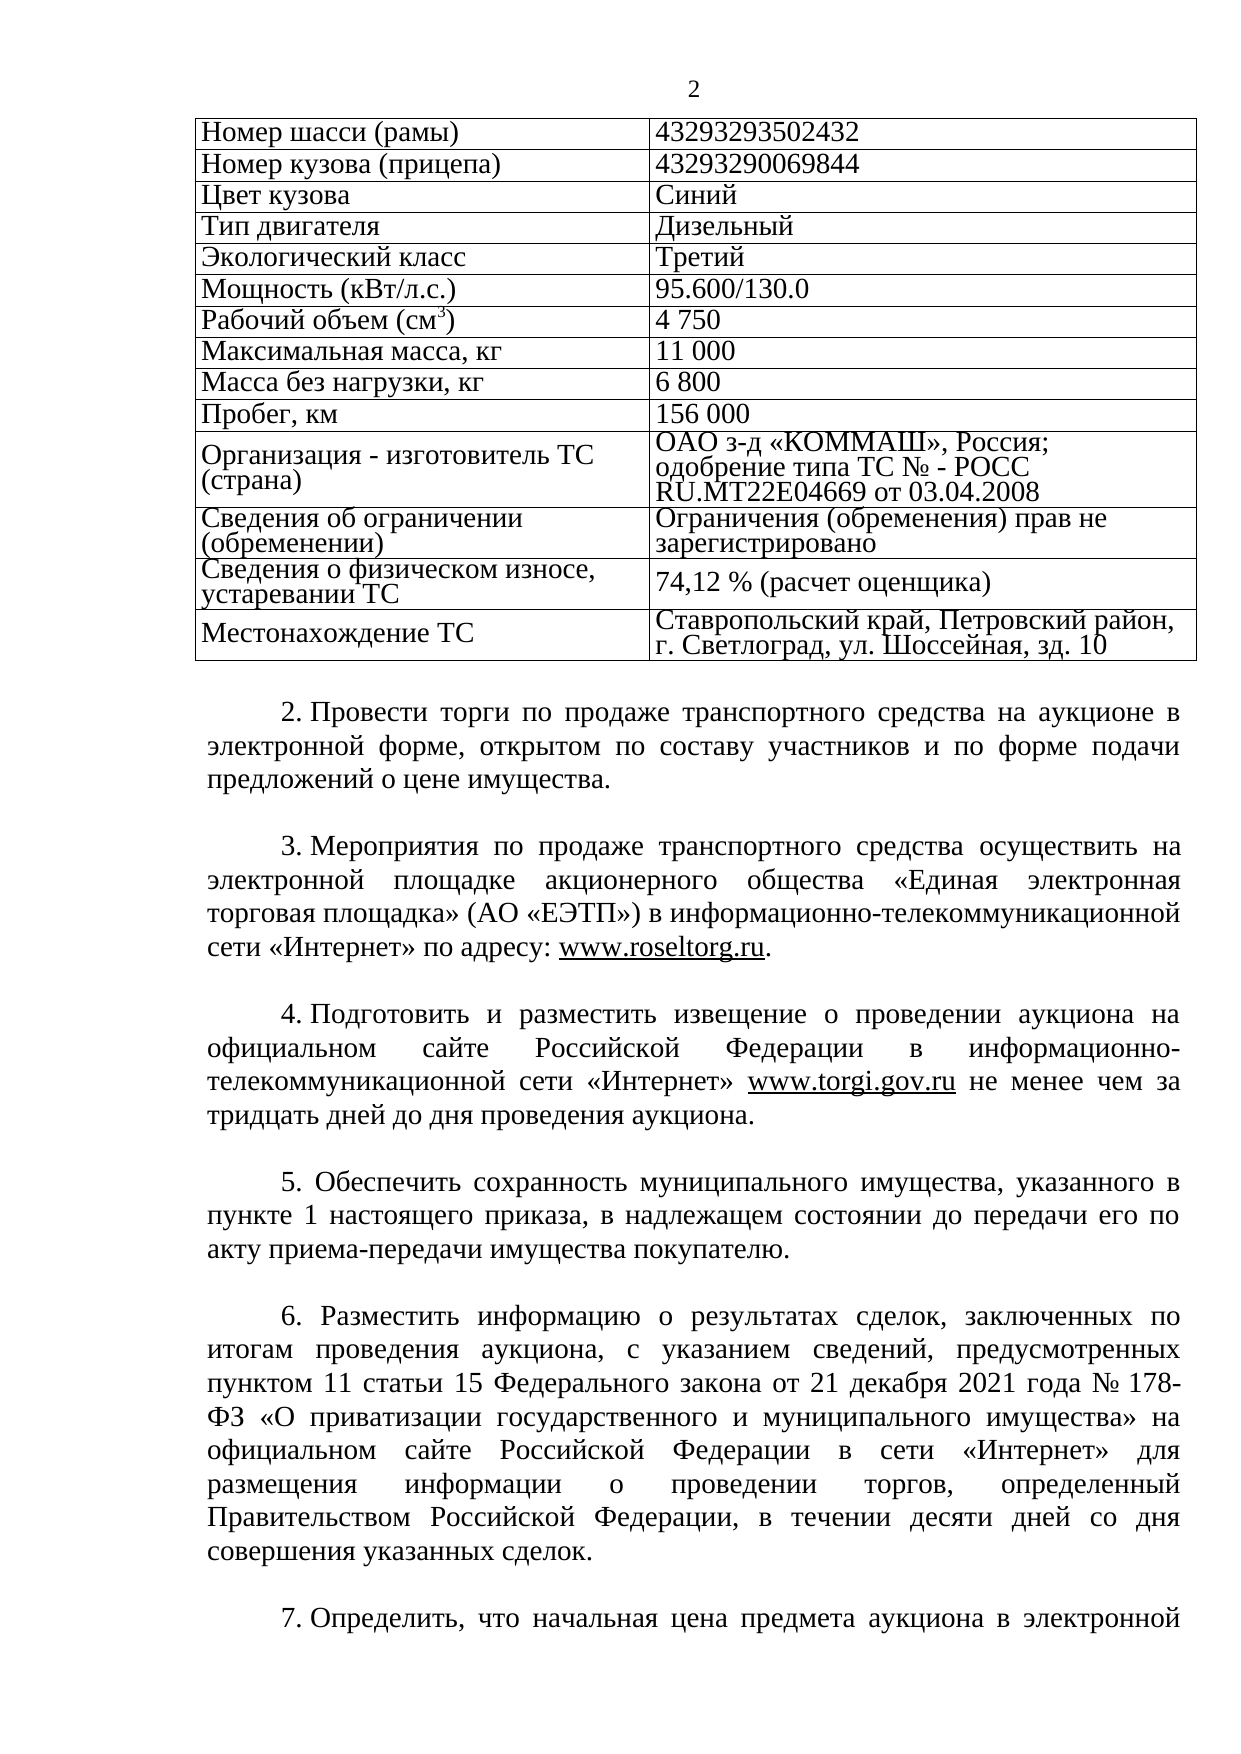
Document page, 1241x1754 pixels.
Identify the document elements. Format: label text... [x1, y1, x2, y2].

text 6. Разместить информацию о результатах сделок, заключенных по итогам проведения аукциона, с указанием сведений, предусмотренных пунктом 11 статьи 15 Федерального закона от 21 декабря 2021 года № 178-ФЗ «О приватизации государственного и муниципального имущества» на официальном сайте Российской Федерации в сети «Интернет» для размещения информации о проведении торгов, определенный Правительством Российской Федерации, в течении десяти дней со дня совершения указанных сделок. [207, 1298, 1181, 1566]
table_cell Дизельный [650, 213, 1196, 243]
table_cell ОАО з-д «КОММАШ», Россия; одобрение типа ТС № - РОСС RU.MT22E04669 от 03.04.2008 [650, 432, 1196, 507]
table_cell 95.600/130.0 [650, 275, 1196, 306]
table_cell Организация - изготовитель ТС (страна) [196, 432, 649, 507]
table_cell 4 750 [650, 307, 1196, 337]
table_cell Третий [650, 244, 1196, 274]
table_cell 11 000 [650, 338, 1196, 368]
text 5. Обеспечить сохранность муниципального имущества, указанного в пункте 1 настоящего приказа, в надлежащем состоянии до передачи его по акту приема-передачи имущества покупателю. [207, 1164, 1181, 1264]
table_cell Ограничения (обременения) прав не зарегистрировано [650, 508, 1196, 558]
table_cell Масса без нагрузки, кг [196, 369, 649, 399]
table_cell 6 800 [650, 369, 1196, 399]
table_cell 43293290069844 [650, 150, 1196, 181]
text 4. Подготовить и разместить извещение о проведении аукциона на официальном сайте Российской Федерации в информационно-телекоммуникационной сети «Интернет» www.torgi.gov.ru не менее чем за тридцать дней до дня проведения аукциона. [207, 996, 1181, 1130]
table_cell Рабочий объем (см3) [196, 307, 649, 337]
table_cell Экологический класс [196, 244, 649, 274]
table_cell Синий [650, 182, 1196, 212]
table_cell Сведения об ограничении (обременении) [196, 508, 649, 558]
table_cell 43293293502432 [650, 119, 1196, 149]
table_cell Пробег, км [196, 400, 649, 431]
text 2. Провести торги по продаже транспортного средства на аукционе в электронной форме, открытом по составу участников и по форме подачи предложений о цене имущества. [207, 694, 1181, 795]
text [207, 1600, 1181, 1633]
table_cell Максимальная масса, кг [196, 338, 649, 368]
table_cell Номер кузова (прицепа) [196, 150, 649, 181]
table_cell Мощность (кВт/л.с.) [196, 275, 649, 306]
table_cell 156 000 [650, 400, 1196, 431]
text 3. Мероприятия по продаже транспортного средства осуществить на электронной площадке акционерного общества «Единая электронная торговая площадка» (АО «ЕЭТП») в информационно-телекоммуникационной сети «Интернет» по адресу: www.roseltorg.ru. [207, 828, 1181, 963]
table_cell Цвет кузова [196, 182, 649, 212]
table_cell Сведения о физическом износе, устаревании ТС [196, 559, 649, 609]
table_cell 74,12 % (расчет оценщика) [650, 559, 1196, 609]
table_cell Номер шасси (рамы) [196, 119, 649, 149]
table_cell Местонахождение ТС [196, 610, 649, 660]
table_cell Тип двигателя [196, 213, 649, 243]
table_cell Ставропольский край, Петровский район, г. Светлоград, ул. Шоссейная, зд. 10 [650, 610, 1196, 660]
